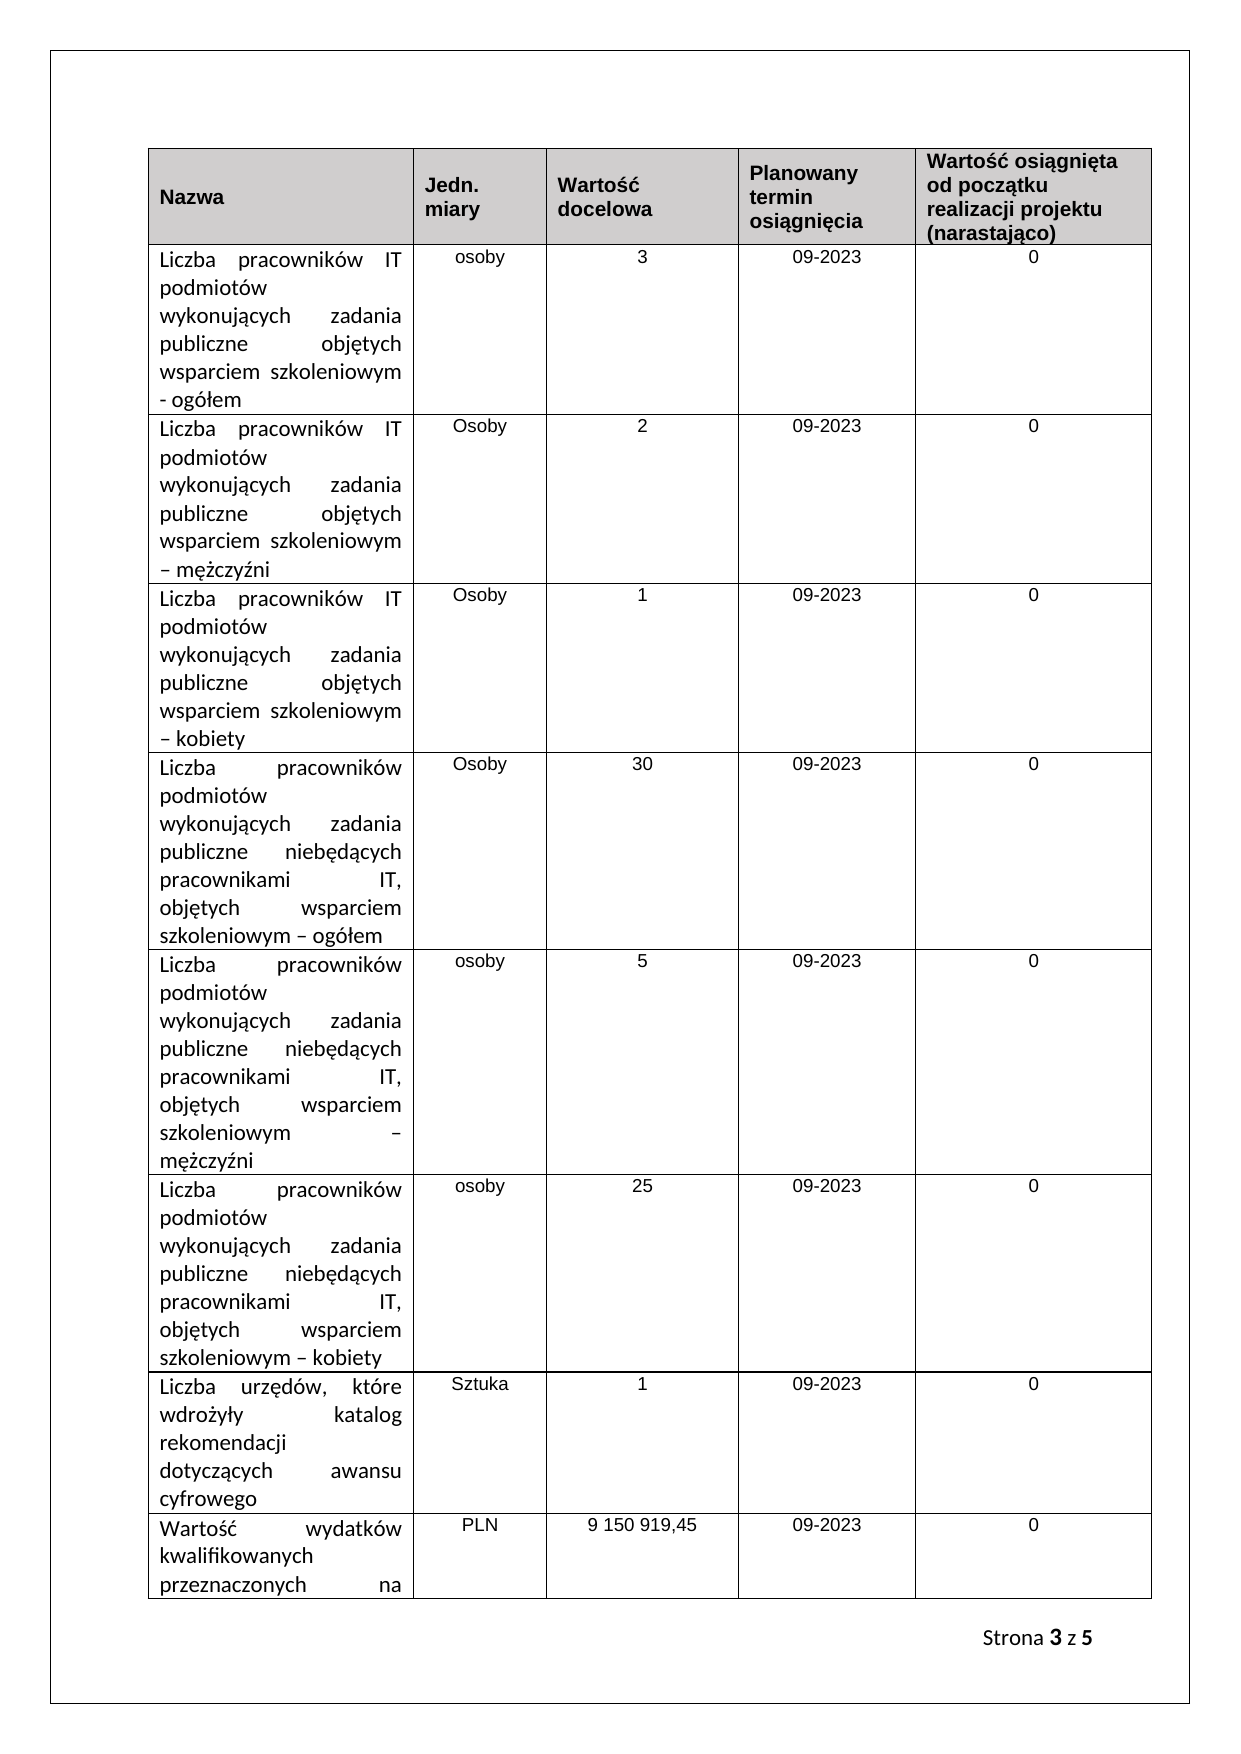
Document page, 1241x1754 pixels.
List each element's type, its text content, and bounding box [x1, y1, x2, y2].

table_cell 0 [916, 950, 1151, 1174]
table_header Jedn. miary [414, 149, 546, 244]
table_cell Osoby [414, 584, 546, 752]
table_cell Osoby [414, 415, 546, 583]
table_cell 1 [547, 1373, 738, 1513]
table_cell 0 [916, 1514, 1151, 1598]
table_header Wartość docelowa [547, 149, 738, 244]
table_cell osoby [414, 245, 546, 413]
table_cell Liczba pracowników podmiotów wykonujących zadania publiczne niebędących pracownikami IT, objętych wsparciem szkoleniowym – kobiety [149, 1175, 413, 1371]
table_cell 09-2023 [739, 1373, 915, 1513]
table_cell osoby [414, 950, 546, 1174]
table_cell Liczba pracowników podmiotów wykonujących zadania publiczne niebędących pracownikami IT, objętych wsparciem szkoleniowym – mężczyźni [149, 950, 413, 1174]
table_cell 0 [916, 415, 1151, 583]
table_cell 09-2023 [739, 753, 915, 949]
table_cell 09-2023 [739, 1175, 915, 1371]
table_cell 0 [916, 753, 1151, 949]
table_cell 25 [547, 1175, 738, 1371]
table_cell 9 150 919,45 [547, 1514, 738, 1598]
table_cell 09-2023 [739, 1514, 915, 1598]
table_header Planowany termin osiągnięcia [739, 149, 915, 244]
table_cell 2 [547, 415, 738, 583]
table_header Nazwa [149, 149, 413, 244]
table_cell PLN [414, 1514, 546, 1598]
table_cell Sztuka [414, 1373, 546, 1513]
table_header Wartość osiągnięta od początku realizacji projektu (narastająco) [916, 149, 1151, 244]
table_cell 5 [547, 950, 738, 1174]
table_cell Osoby [414, 753, 546, 949]
table_cell Liczba pracowników IT podmiotów wykonujących zadania publiczne objętych wsparciem szkoleniowym - ogółem [149, 245, 413, 413]
table_cell Liczba urzędów, które wdrożyły katalog rekomendacji dotyczących awansu cyfrowego [149, 1373, 413, 1513]
table_cell 0 [916, 245, 1151, 413]
table_cell 0 [916, 584, 1151, 752]
table_cell 30 [547, 753, 738, 949]
table_cell osoby [414, 1175, 546, 1371]
table_cell 09-2023 [739, 950, 915, 1174]
table_cell 3 [547, 245, 738, 413]
table_cell 1 [547, 584, 738, 752]
table_cell 09-2023 [739, 415, 915, 583]
table_cell Liczba pracowników IT podmiotów wykonujących zadania publiczne objętych wsparciem szkoleniowym – kobiety [149, 584, 413, 752]
table_cell Liczba pracowników IT podmiotów wykonujących zadania publiczne objętych wsparciem szkoleniowym – mężczyźni [149, 415, 413, 583]
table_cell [149, 1514, 413, 1598]
table_cell 0 [916, 1175, 1151, 1371]
table_cell Liczba pracowników podmiotów wykonujących zadania publiczne niebędących pracownikami IT, objętych wsparciem szkoleniowym – ogółem [149, 753, 413, 949]
table_cell 09-2023 [739, 584, 915, 752]
table_cell 09-2023 [739, 245, 915, 413]
table_cell 0 [916, 1373, 1151, 1513]
